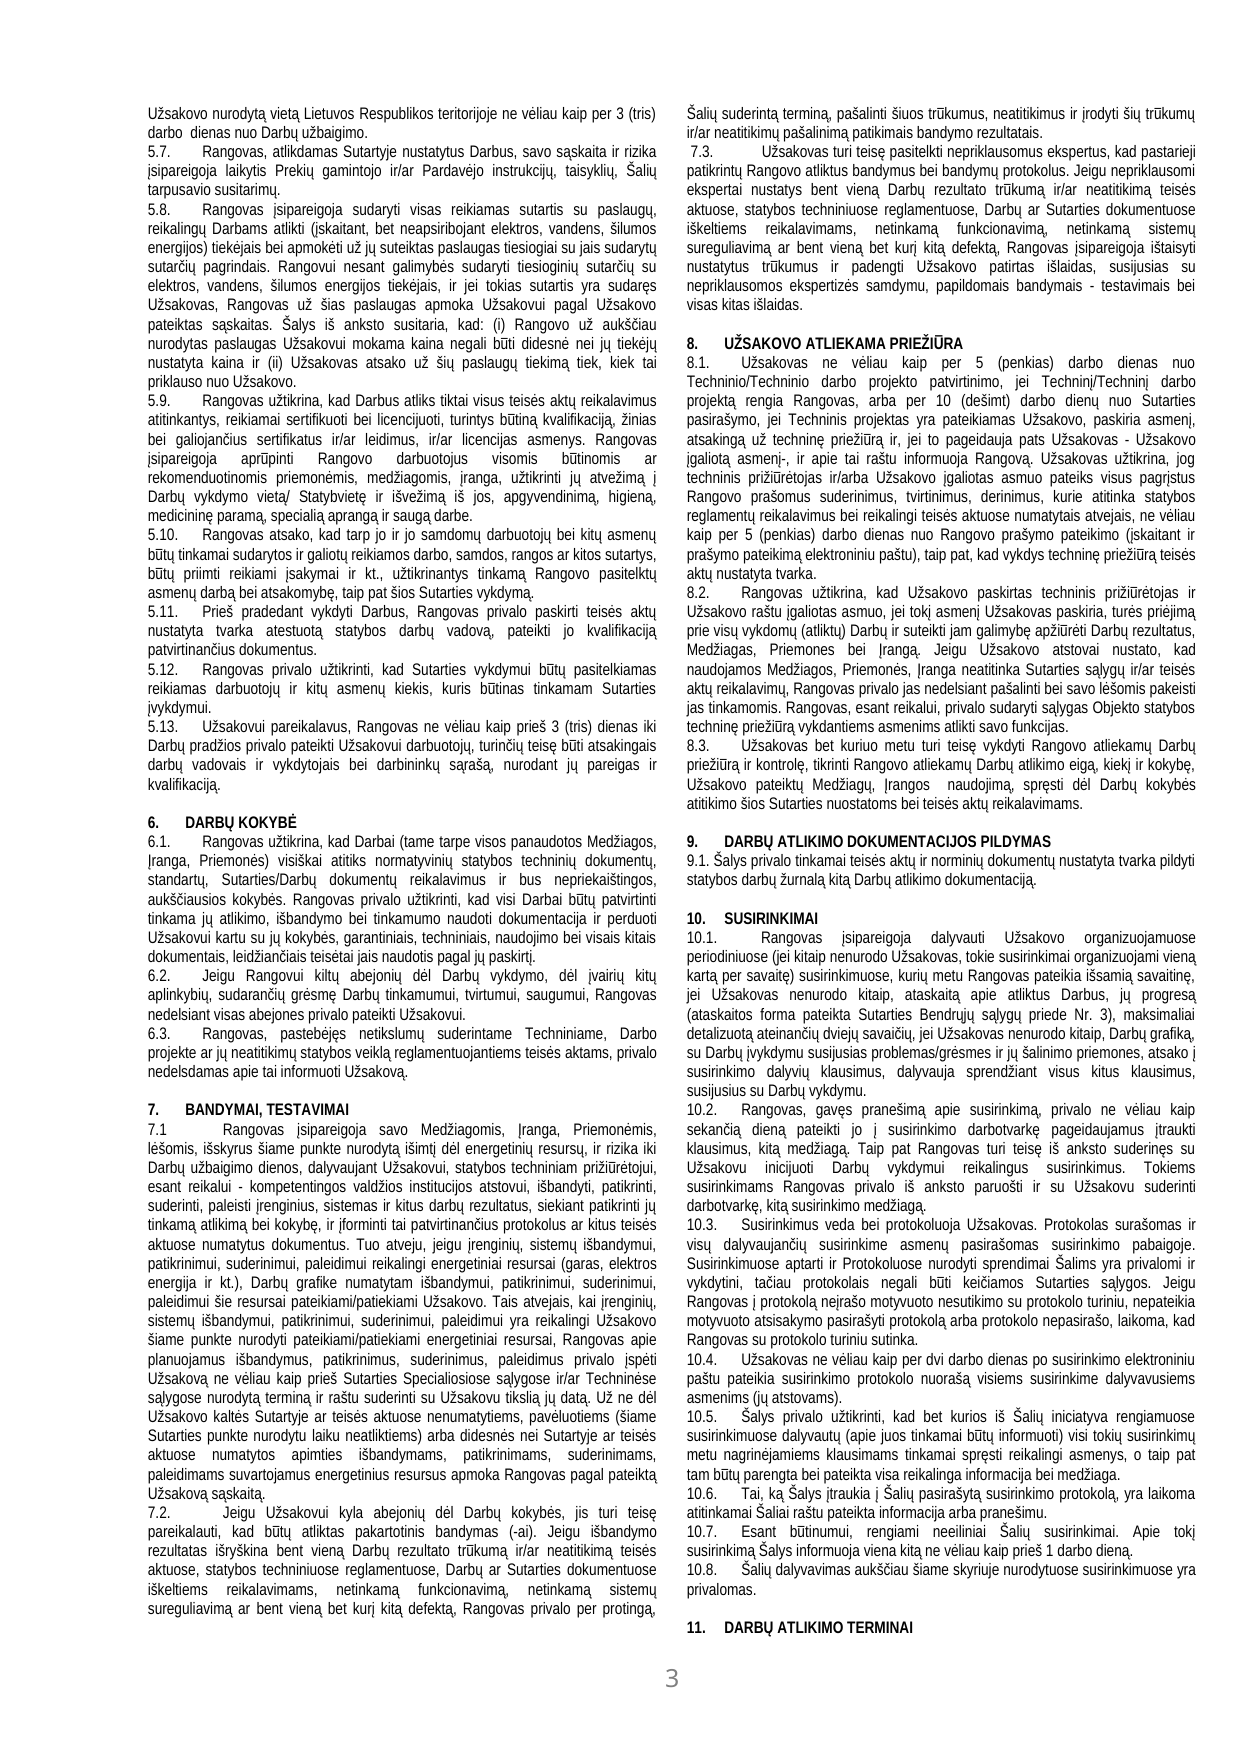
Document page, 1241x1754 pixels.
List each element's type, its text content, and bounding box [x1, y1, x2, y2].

list Jeigu Rangovui kiltų abejonių dėl Darbų vykdymo, dėl įvairių kitų aplinkybių, sudarančių grėsmę Darbų tinkamumui, tvirtumui, saugumui, Rangovas nedelsiant visas abejones privalo pateikti Užsakovui. [148, 966, 657, 1023]
list Rangovas įsipareigoja dalyvauti Užsakovo organizuojamuose periodiniuose (jei kitaip nenurodo Užsakovas, tokie susirinkimai organizuojami vieną kartą per savaitę) susirinkimuose, kurių metu Rangovas pateikia išsamią savaitinę, jei Užsakovas nenurodo kitaip, ataskaitą apie atliktus Darbus, jų progresą (ataskaitos forma pateikta Sutarties Bendrųjų sąlygų priede Nr. 3), maksimaliai detalizuotą ateinančių dviejų savaičių, jei Užsakovas nenurodo kitaip, Darbų grafiką, su Darbų įvykdymu susijusias problemas/grėsmes ir jų šalinimo priemones, atsako į susirinkimo dalyvių klausimus, dalyvauja sprendžiant visus kitus klausimus, susijusius su Darbų vykdymu. [687, 928, 1196, 1100]
list DARBŲ ATLIKIMO TERMINAI [687, 1618, 1196, 1637]
list Užsakovas ne vėliau kaip per 5 (penkias) darbo dienas nuo Techninio/Techninio darbo projekto patvirtinimo, jei Techninį/Techninį darbo projektą rengia Rangovas, arba per 10 (dešimt) darbo dienų nuo Sutarties pasirašymo, jei Techninis projektas yra pateikiamas Užsakovo, paskiria asmenį, atsakingą už techninę priežiūrą ir, jei to pageidauja pats Užsakovas - Užsakovo įgaliotą asmenį-, ir apie tai raštu informuoja Rangovą. Užsakovas užtikrina, jog techninis prižiūrėtojas ir/arba Užsakovo įgaliotas asmuo pateiks visus pagrįstus Rangovo prašomus suderinimus, tvirtinimus, derinimus, kurie atitinka statybos reglamentų reikalavimus bei reikalingi teisės aktuose numatytais atvejais, ne vėliau kaip per 5 (penkias) darbo dienas nuo Rangovo prašymo pateikimo (įskaitant ir prašymo pateikimą elektroniniu paštu), taip pat, kad vykdys techninę priežiūrą teisės aktų nustatyta tvarka. [687, 353, 1196, 583]
list Susirinkimus veda bei protokoluoja Užsakovas. Protokolas surašomas ir visų dalyvaujančių susirinkime asmenų pasirašomas susirinkimo pabaigoje. Susirinkimuose aptarti ir Protokoluose nurodyti sprendimai Šalims yra privalomi ir vykdytini, tačiau protokolais negali būti keičiamos Sutarties sąlygos. Jeigu Rangovas į protokolą neįrašo motyvuoto nesutikimo su protokolo turiniu, nepateikia motyvuoto atsisakymo pasirašyti protokolą arba protokolo nepasirašo, laikoma, kad Rangovas su protokolo turiniu sutinka. [687, 1215, 1196, 1349]
text 9.1. Šalys privalo tinkamai teisės aktų ir norminių dokumentų nustatyta tvarka pildyti statybos darbų žurnalą kitą Darbų atlikimo dokumentaciją. [687, 851, 1196, 889]
list Užsakovui pareikalavus, Rangovas ne vėliau kaip prieš 3 (tris) dienas iki Darbų pradžios privalo pateikti Užsakovui darbuotojų, turinčių teisę būti atsakingais darbų vadovais ir vykdytojais bei darbininkų sąrašą, nurodant jų pareigas ir kvalifikaciją. [148, 717, 657, 793]
list Rangovas, pastebėjęs netikslumų suderintame Techniniame, Darbo projekte ar jų neatitikimų statybos veiklą reglamentuojantiems teisės aktams, privalo nedelsdamas apie tai informuoti Užsakovą. [148, 1023, 657, 1081]
list DARBŲ ATLIKIMO DOKUMENTACIJOS PILDYMAS [687, 832, 1196, 851]
list SUSIRINKIMAI [687, 908, 1196, 928]
list Prieš pradedant vykdyti Darbus, Rangovas privalo paskirti teisės aktų nustatyta tvarka atestuotą statybos darbų vadovą, pateikti jo kvalifikaciją patvirtinančius dokumentus. [148, 602, 657, 659]
list Rangovas, gavęs pranešimą apie susirinkimą, privalo ne vėliau kaip sekančią dieną pateikti jo į susirinkimo darbotvarkę pageidaujamus įtraukti klausimus, kitą medžiagą. Taip pat Rangovas turi teisę iš anksto suderinęs su Užsakovu inicijuoti Darbų vykdymui reikalingus susirinkimus. Tokiems susirinkimams Rangovas privalo iš anksto paruošti ir su Užsakovu suderinti darbotvarkę, kitą susirinkimo medžiagą. [687, 1100, 1196, 1215]
list Užsakovas ne vėliau kaip per dvi darbo dienas po susirinkimo elektroniniu paštu pateikia susirinkimo protokolo nuorašą visiems susirinkime dalyvavusiems asmenims (jų atstovams). [687, 1349, 1196, 1407]
list Šalys privalo užtikrinti, kad bet kurios iš Šalių iniciatyva rengiamuose susirinkimuose dalyvautų (apie juos tinkamai būtų informuoti) visi tokių susirinkimų metu nagrinėjamiems klausimams tinkamai spręsti reikalingi asmenys, o taip pat tam būtų parengta bei pateikta visa reikalinga informacija bei medžiaga. [687, 1407, 1196, 1483]
text 7.1 Rangovas įsipareigoja savo Medžiagomis, Įranga, Priemonėmis, lėšomis, išskyrus šiame punkte nurodytą išimtį dėl energetinių resursų, ir rizika iki Darbų užbaigimo dienos, dalyvaujant Užsakovui, statybos techniniam prižiūrėtojui, esant reikalui - kompetentingos valdžios institucijos atstovui, išbandyti, patikrinti, suderinti, paleisti įrenginius, sistemas ir kitus darbų rezultatus, siekiant patikrinti jų tinkamą atlikimą bei kokybę, ir įforminti tai patvirtinančius protokolus ar kitus teisės aktuose numatytus dokumentus. Tuo atveju, jeigu įrenginių, sistemų išbandymui, patikrinimui, suderinimui, paleidimui reikalingi energetiniai resursai (garas, elektros energija ir kt.), Darbų grafike numatytam išbandymui, patikrinimui, suderinimui, paleidimui šie resursai pateikiami/patiekiami Užsakovo. Tais atvejais, kai įrenginių, sistemų išbandymui, patikrinimui, suderinimui, paleidimui yra reikalingi Užsakovo šiame punkte nurodyti pateikiami/patiekiami energetiniai resursai, Rangovas apie planuojamus išbandymus, patikrinimus, suderinimus, paleidimus privalo įspėti Užsakovą ne vėliau kaip prieš Sutarties Specialiosiose sąlygose ir/ar Techninėse sąlygose nurodytą terminą ir raštu suderinti su Užsakovu tikslią jų datą. Už ne dėl Užsakovo kaltės Sutartyje ar teisės aktuose nenumatytiems, pavėluotiems (šiame Sutarties punkte nurodytu laiku neatliktiems) arba didesnės nei Sutartyje ar teisės aktuose numatytos apimties išbandymams, patikrinimams, suderinimams, paleidimams suvartojamus energetinius resursus apmoka Rangovas pagal pateiktą Užsakovą sąskaitą. [148, 1119, 657, 1503]
list Rangovas užtikrina, kad Užsakovo paskirtas techninis prižiūrėtojas ir Užsakovo raštu įgaliotas asmuo, jei tokį asmenį Užsakovas paskiria, turės priėjimą prie visų vykdomų (atliktų) Darbų ir suteikti jam galimybę apžiūrėti Darbų rezultatus, Medžiagas, Priemones bei Įrangą. Jeigu Užsakovo atstovai nustato, kad naudojamos Medžiagos, Priemonės, Įranga neatitinka Sutarties sąlygų ir/ar teisės aktų reikalavimų, Rangovas privalo jas nedelsiant pašalinti bei savo lėšomis pakeisti jas tinkamomis. Rangovas, esant reikalui, privalo sudaryti sąlygas Objekto statybos techninę priežiūrą vykdantiems asmenims atlikti savo funkcijas. [687, 583, 1196, 736]
text 7.2. Jeigu Užsakovui kyla abejonių dėl Darbų kokybės, jis turi teisę pareikalauti, kad būtų atliktas pakartotinis bandymas (-ai). Jeigu išbandymo rezultatas išryškina bent vieną Darbų rezultato trūkumą ir/ar neatitikimą teisės aktuose, statybos techniniuose reglamentuose, Darbų ar Sutarties dokumentuose iškeltiems reikalavimams, netinkamą funkcionavimą, netinkamą sistemų sureguliavimą ar bent vieną bet kurį kitą defektą, Rangovas privalo per protingą, Šalių suderintą terminą, pašalinti šiuos trūkumus, neatitikimus ir įrodyti šių trūkumų ir/ar neatitikimų pašalinimą patikimais bandymo rezultatais. [148, 1503, 657, 1618]
list Rangovas privalo užtikrinti, kad Sutarties vykdymui būtų pasitelkiamas reikiamas darbuotojų ir kitų asmenų kiekis, kuris būtinas tinkamam Sutarties įvykdymui. [148, 659, 657, 717]
list Rangovas, atlikdamas Sutartyje nustatytus Darbus, savo sąskaita ir rizika įsipareigoja laikytis Prekių gamintojo ir/ar Pardavėjo instrukcijų, taisyklių, Šalių tarpusavio susitarimų. [148, 142, 657, 199]
list DARBŲ KOKYBĖ [148, 813, 657, 832]
list Esant būtinumui, rengiami neeiliniai Šalių susirinkimai. Apie tokį susirinkimą Šalys informuoja viena kitą ne vėliau kaip prieš 1 darbo dieną. [687, 1522, 1196, 1560]
subtitle Rangovas užtikrina, kad Darbai (tame tarpe visos panaudotos Medžiagos, Įranga, Priemonės) visiškai atitiks normatyvinių statybos techninių dokumentų, standartų, Sutarties/Darbų dokumentų reikalavimus ir bus nepriekaištingos, aukščiausios kokybės. Rangovas privalo užtikrinti, kad visi Darbai būtų patvirtinti tinkama jų atlikimo, išbandymo bei tinkamumo naudoti dokumentacija ir perduoti Užsakovui kartu su jų kokybės, garantiniais, techniniais, naudojimo bei visais kitais dokumentais, leidžiančiais teisėtai jais naudotis pagal jų paskirtį. [148, 832, 657, 966]
list Rangovas atsako, kad tarp jo ir jo samdomų darbuotojų bei kitų asmenų būtų tinkamai sudarytos ir galiotų reikiamos darbo, samdos, rangos ar kitos sutartys, būtų priimti reikiami įsakymai ir kt., užtikrinantys tinkamą Rangovo pasitelktų asmenų darbą bei atsakomybę, taip pat šios Sutarties vykdymą. [148, 525, 657, 602]
list Rangovas įsipareigoja sudaryti visas reikiamas sutartis su paslaugų, reikalingų Darbams atlikti (įskaitant, bet neapsiribojant elektros, vandens, šilumos energijos) tiekėjais bei apmokėti už jų suteiktas paslaugas tiesiogiai su jais sudarytų sutarčių pagrindais. Rangovui nesant galimybės sudaryti tiesioginių sutarčių su elektros, vandens, šilumos energijos tiekėjais, ir jei tokias sutartis yra sudaręs Užsakovas, Rangovas už šias paslaugas apmoka Užsakovui pagal Užsakovo pateiktas sąskaitas. Šalys iš anksto susitaria, kad: (i) Rangovo už aukščiau nurodytas paslaugas Užsakovui mokama kaina negali būti didesnė nei jų tiekėjų nustatyta kaina ir (ii) Užsakovas atsako už šių paslaugų tiekimą tiek, kiek tai priklauso nuo Užsakovo. [148, 199, 657, 391]
list Rangovas užtikrina, kad Darbus atliks tiktai visus teisės aktų reikalavimus atitinkantys, reikiamai sertifikuoti bei licencijuoti, turintys būtiną kvalifikaciją, žinias bei galiojančius sertifikatus ir/ar leidimus, ir/ar licencijas asmenys. Rangovas įsipareigoja aprūpinti Rangovo darbuotojus visomis būtinomis ar rekomenduotinomis priemonėmis, medžiagomis, įranga, užtikrinti jų atvežimą į Darbų vykdymo vietą/ Statybvietę ir išvežimą iš jos, apgyvendinimą, higieną, medicininę paramą, specialią aprangą ir saugą darbe. [148, 391, 657, 525]
list Tai, ką Šalys įtraukia į Šalių pasirašytą susirinkimo protokolą, yra laikoma atitinkamai Šaliai raštu pateikta informacija arba pranešimu. [687, 1483, 1196, 1522]
list BANDYMAI, TESTAVIMAI [148, 1100, 657, 1119]
list UŽSAKOVO ATLIEKAMA PRIEŽIŪRA [687, 333, 1196, 353]
list Šalių dalyvavimas aukščiau šiame skyriuje nurodytuose susirinkimuose yra privalomas. [687, 1560, 1196, 1598]
list Užsakovas bet kuriuo metu turi teisę vykdyti Rangovo atliekamų Darbų priežiūrą ir kontrolę, tikrinti Rangovo atliekamų Darbų atlikimo eigą, kiekį ir kokybę, Užsakovo pateiktų Medžiagų, Įrangos naudojimą, spręsti dėl Darbų kokybės atitikimo šios Sutarties nuostatoms bei teisės aktų reikalavimams. [687, 736, 1196, 813]
text 7.3. Užsakovas turi teisę pasitelkti nepriklausomus ekspertus, kad pastarieji patikrintų Rangovo atliktus bandymus bei bandymų protokolus. Jeigu nepriklausomi ekspertai nustatys bent vieną Darbų rezultato trūkumą ir/ar neatitikimą teisės aktuose, statybos techniniuose reglamentuose, Darbų ar Sutarties dokumentuose iškeltiems reikalavimams, netinkamą funkcionavimą, netinkamą sistemų sureguliavimą ar bent vieną bet kurį kitą defektą, Rangovas įsipareigoja ištaisyti nustatytus trūkumus ir padengti Užsakovo patirtas išlaidas, susijusias su nepriklausomos ekspertizės samdymu, papildomais bandymais - testavimais bei visas kitas išlaidas. [687, 142, 1196, 314]
